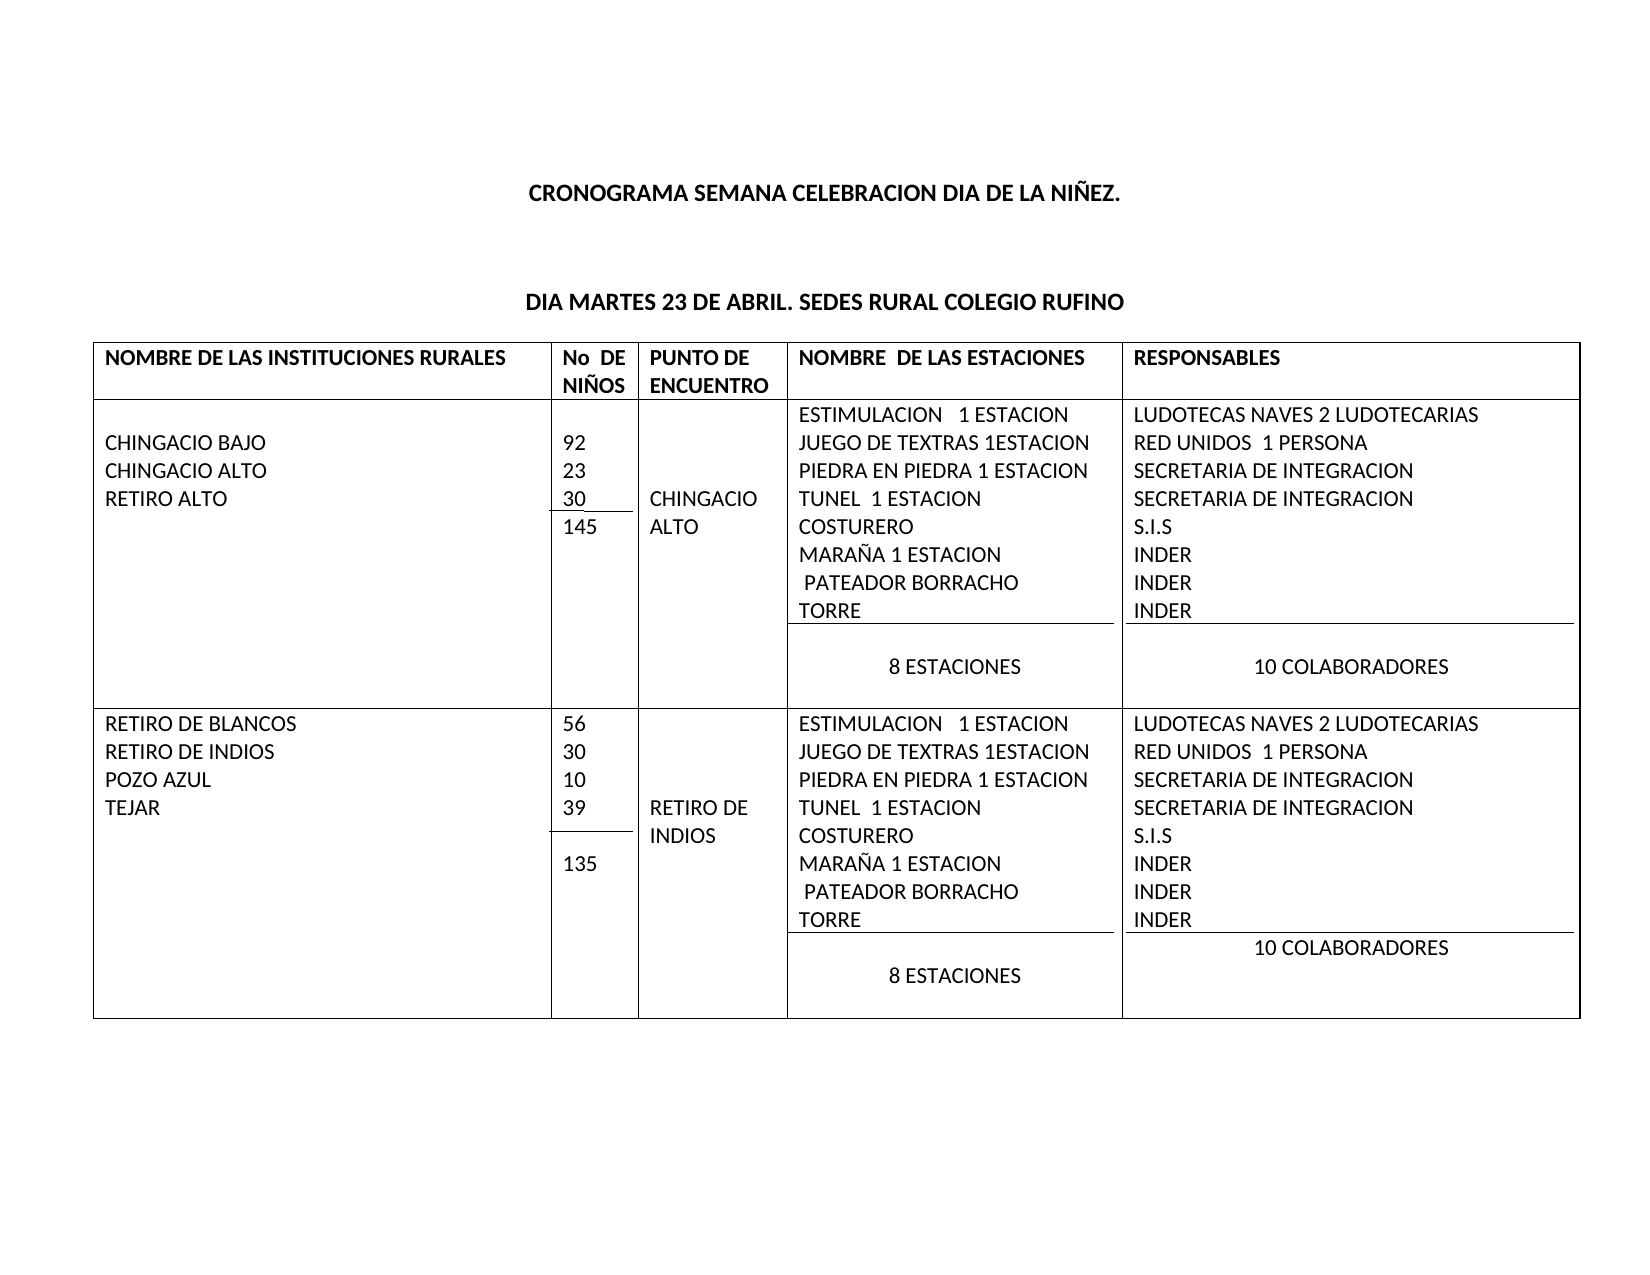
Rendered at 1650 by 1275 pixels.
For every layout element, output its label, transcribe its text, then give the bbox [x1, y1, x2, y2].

table_cell 56 30 10 39 135 [552, 709, 638, 1017]
table_cell LUDOTECAS NAVES 2 LUDOTECARIAS RED UNIDOS 1 PERSONA SECRETARIA DE INTEGRACION SECRETARIA DE INTEGRACION S.I.S INDER INDER INDER 10 COLABORADORES [1123, 400, 1579, 708]
text DIA MARTES 23 DE ABRIL. SEDES RURAL COLEGIO RUFINO [148, 286, 1502, 317]
table_cell 92 23 30 145 [552, 400, 638, 708]
table_cell ESTIMULACION 1 ESTACION JUEGO DE TEXTRAS 1ESTACION PIEDRA EN PIEDRA 1 ESTACION TUNEL 1 ESTACION COSTURERO MARAÑA 1 ESTACION PATEADOR BORRACHO TORRE 8 ESTACIONES [788, 709, 1122, 1017]
table_cell ESTIMULACION 1 ESTACION JUEGO DE TEXTRAS 1ESTACION PIEDRA EN PIEDRA 1 ESTACION TUNEL 1 ESTACION COSTURERO MARAÑA 1 ESTACION PATEADOR BORRACHO TORRE 8 ESTACIONES [788, 400, 1122, 708]
table_cell CHINGACIO ALTO [639, 400, 787, 708]
table_cell RETIRO DE INDIOS [639, 709, 787, 1017]
table_header RESPONSABLES [1123, 343, 1579, 399]
table_cell RETIRO DE BLANCOS RETIRO DE INDIOS POZO AZUL TEJAR [94, 709, 551, 1017]
table_header NOMBRE DE LAS INSTITUCIONES RURALES [94, 343, 551, 399]
table_cell CHINGACIO BAJO CHINGACIO ALTO RETIRO ALTO [94, 400, 551, 708]
table_cell LUDOTECAS NAVES 2 LUDOTECARIAS RED UNIDOS 1 PERSONA SECRETARIA DE INTEGRACION SECRETARIA DE INTEGRACION S.I.S INDER INDER INDER 10 COLABORADORES [1123, 709, 1579, 1017]
table_header PUNTO DE ENCUENTRO [639, 343, 787, 399]
text CRONOGRAMA SEMANA CELEBRACION DIA DE LA NIÑEZ. [148, 177, 1502, 208]
table_header NOMBRE DE LAS ESTACIONES [788, 343, 1122, 399]
table_header No DE NIÑOS [552, 343, 638, 399]
